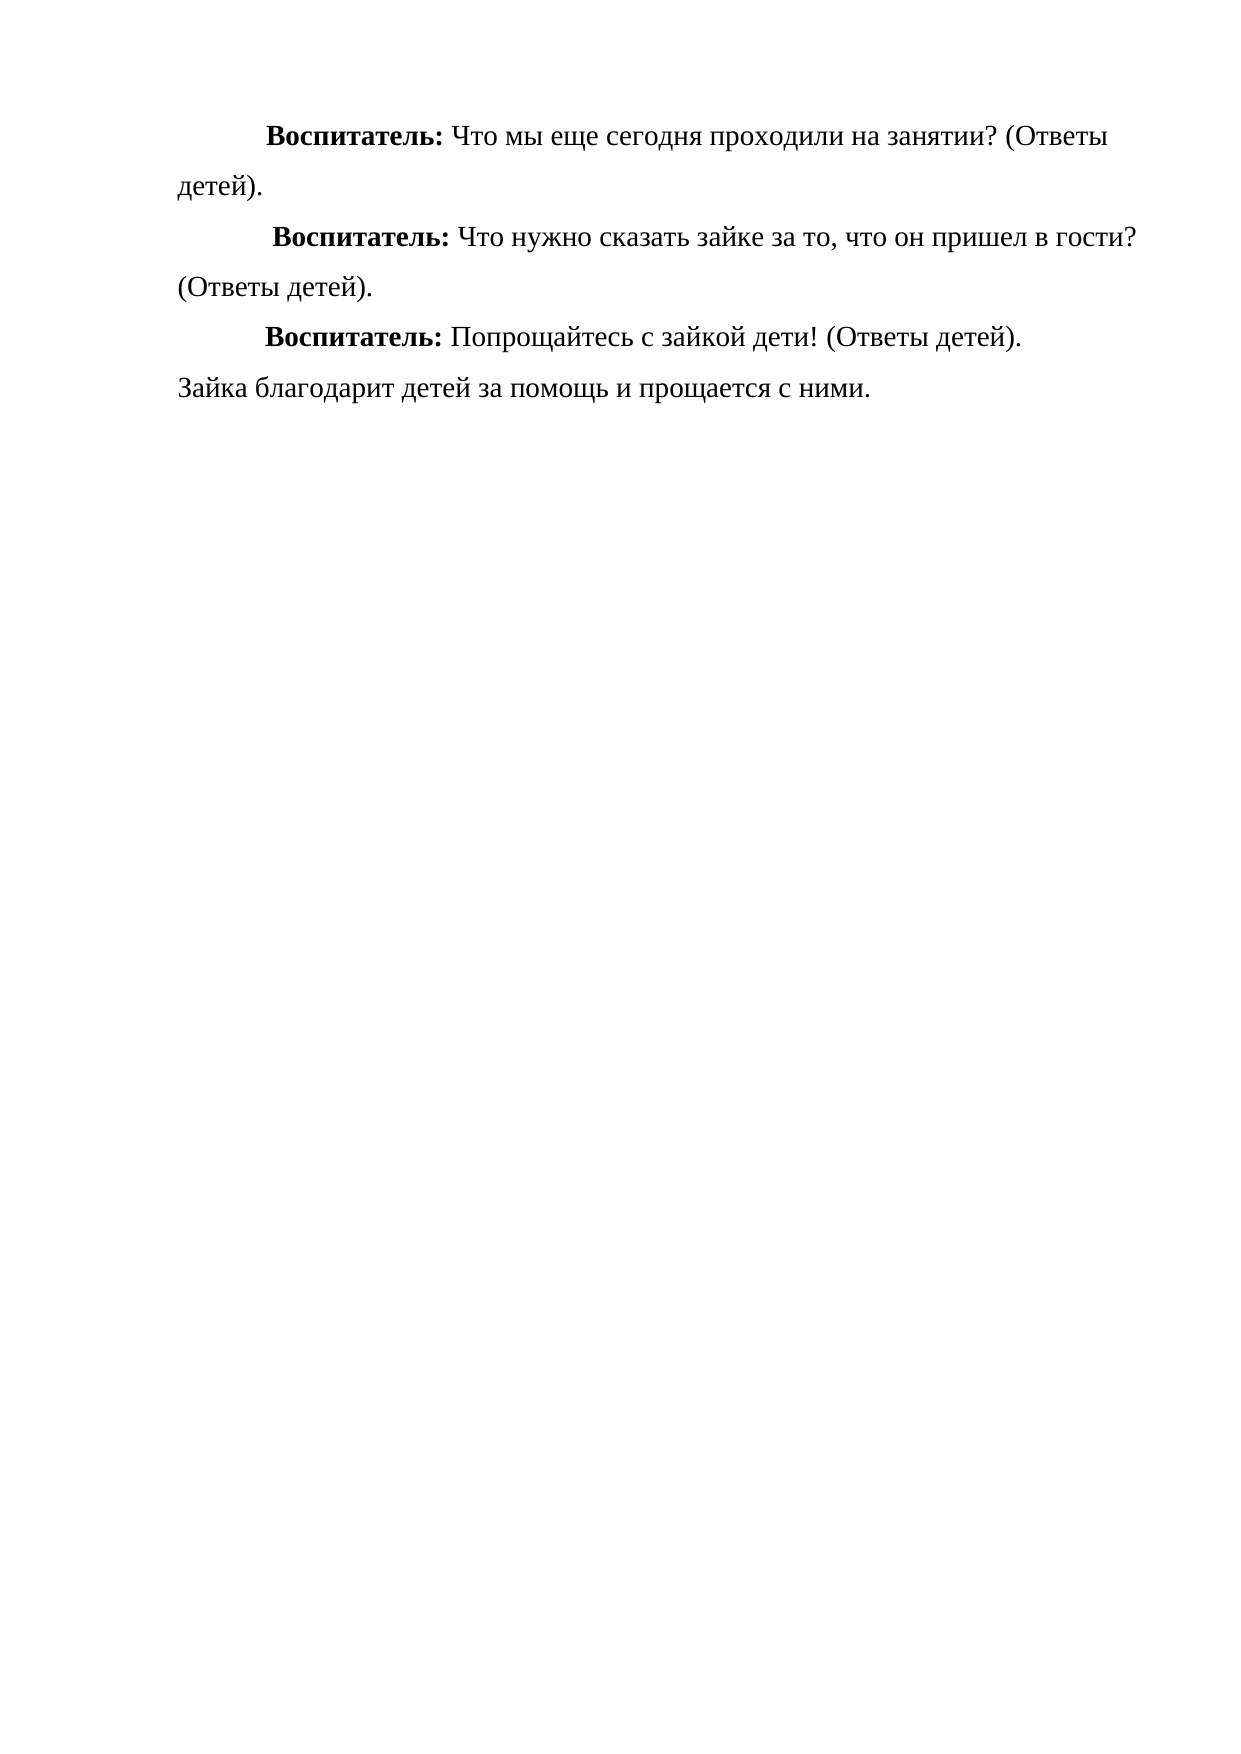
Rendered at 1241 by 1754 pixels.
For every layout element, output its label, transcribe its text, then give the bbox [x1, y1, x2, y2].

text Зайка благодарит детей за помощь и прощается с ними. [177, 370, 1141, 403]
text Воспитатель: Что мы еще сегодня проходили на занятии? (Ответы детей). Воспитатель: Что нужно сказать зайке за то, что он пришел в гости? (Ответы детей). Воспитатель: Попрощайтесь с зайкой дети! (Ответы детей). [177, 118, 1141, 353]
